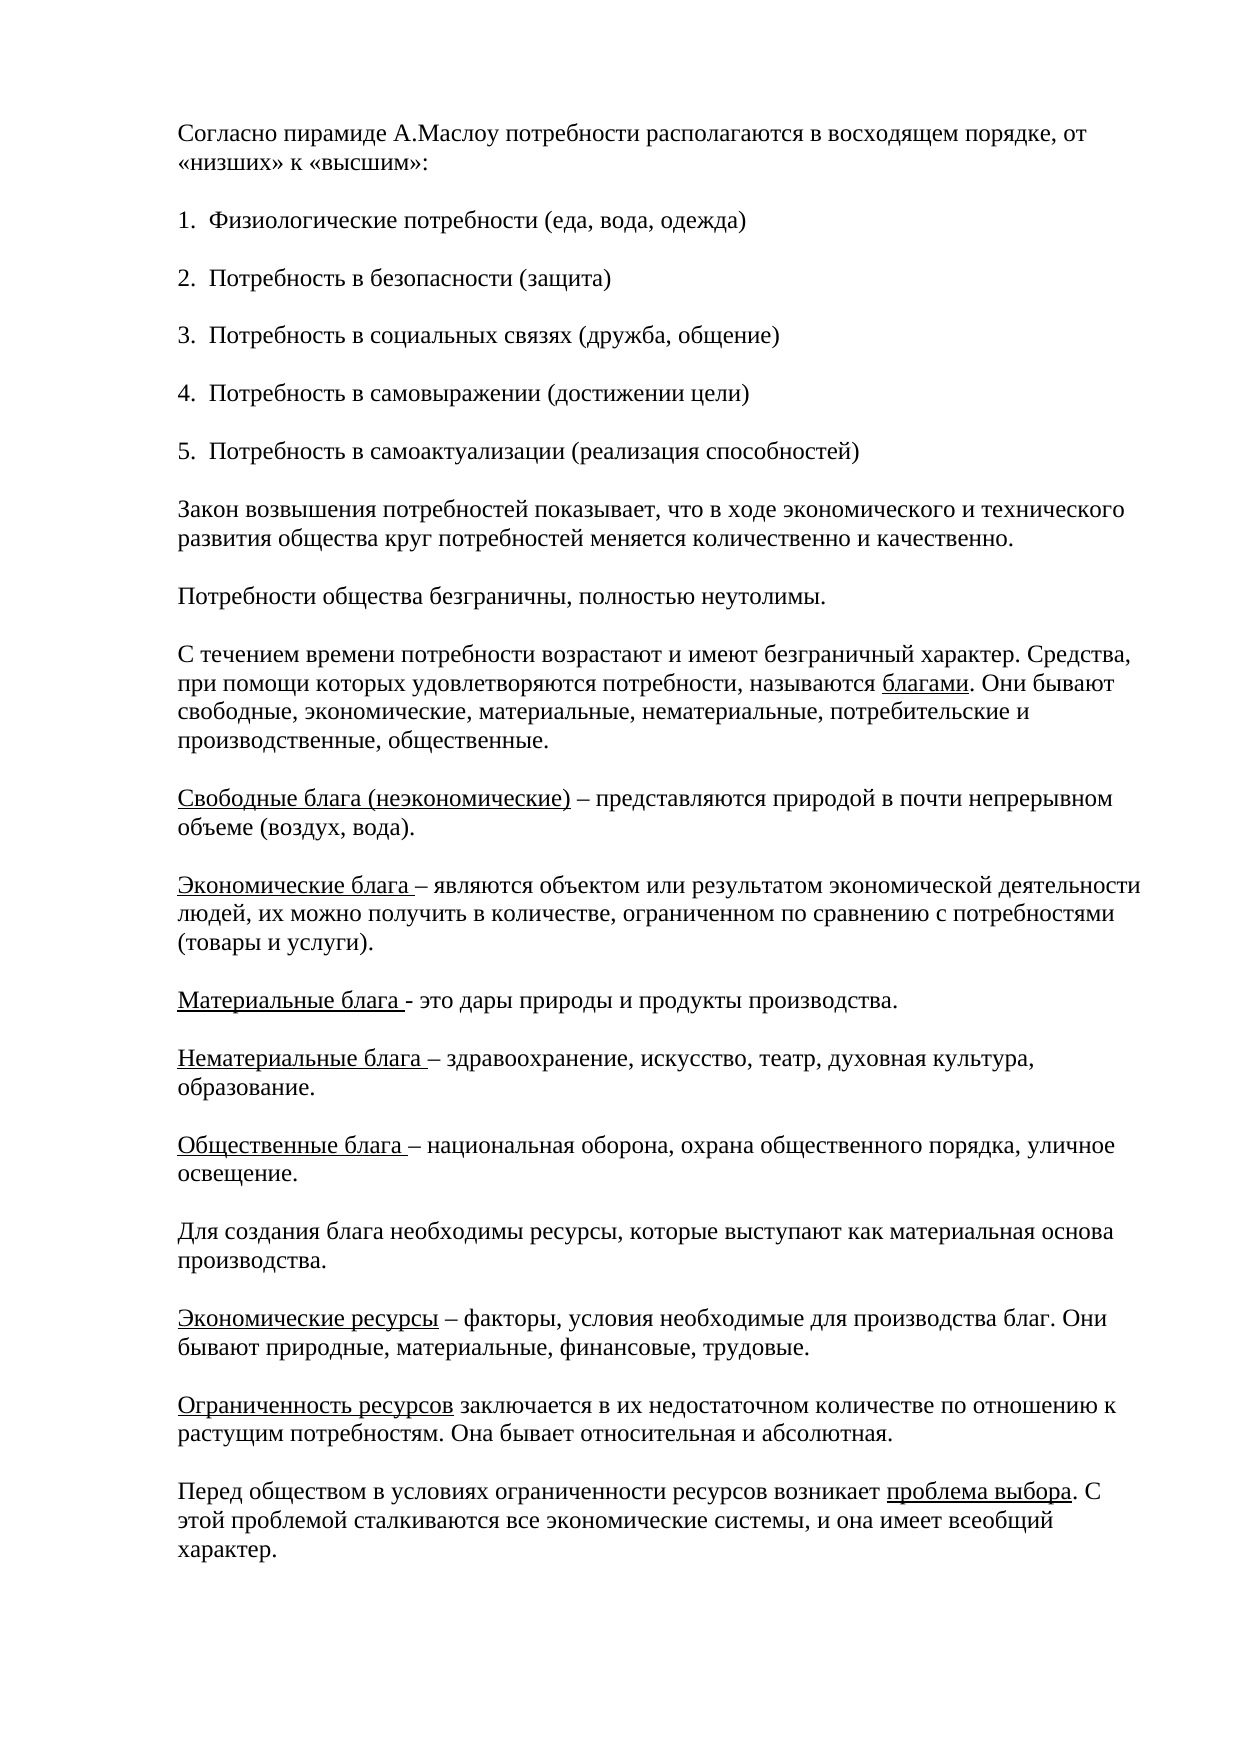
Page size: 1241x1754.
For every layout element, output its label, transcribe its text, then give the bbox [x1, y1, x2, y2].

text 3. Потребность в социальных связях (дружба, общение) [177, 321, 1152, 349]
text Экономические блага – являются объектом или результатом экономической деятельности людей, их можно получить в количестве, ограниченном по сравнению с потребностями (товары и услуги). [177, 870, 1152, 956]
text Материальные блага - это дары природы и продукты производства. [177, 985, 1152, 1014]
text Закон возвышения потребностей показывает, что в ходе экономического и технического развития общества круг потребностей меняется количественно и качественно. [177, 494, 1152, 552]
text Нематериальные блага – здравоохранение, искусство, театр, духовная культура, образование. [177, 1043, 1152, 1101]
text 1. Физиологические потребности (еда, вода, одежда) [177, 205, 1152, 233]
text Согласно пирамиде А.Маслоу потребности располагаются в восходящем порядке, от «низших» к «высшим»: [177, 118, 1152, 176]
text 4. Потребность в самовыражении (достижении цели) [177, 378, 1152, 407]
text Общественные блага – национальная оборона, охрана общественного порядка, уличное освещение. [177, 1130, 1152, 1187]
text С течением времени потребности возрастают и имеют безграничный характер. Средства, при помощи которых удовлетворяются потребности, называются благами. Они бывают свободные, экономические, материальные, нематериальные, потребительские и производственные, общественные. [177, 639, 1152, 754]
text Ограниченность ресурсов заключается в их недостаточном количестве по отношению к растущим потребностям. Она бывает относительная и абсолютная. [177, 1390, 1152, 1447]
text Перед обществом в условиях ограниченности ресурсов возникает проблема выбора. С этой проблемой сталкиваются все экономические системы, и она имеет всеобщий характер. [177, 1476, 1152, 1563]
text Потребности общества безграничны, полностью неутолимы. [177, 581, 1152, 610]
text Экономические ресурсы – факторы, условия необходимые для производства благ. Они бывают природные, материальные, финансовые, трудовые. [177, 1303, 1152, 1361]
text Для создания блага необходимы ресурсы, которые выступают как материальная основа производства. [177, 1216, 1152, 1274]
text 2. Потребность в безопасности (защита) [177, 263, 1152, 291]
text 5. Потребность в самоактуализации (реализация способностей) [177, 436, 1152, 465]
text Свободные блага (неэкономические) – представляются природой в почти непрерывном объеме (воздух, вода). [177, 783, 1152, 841]
